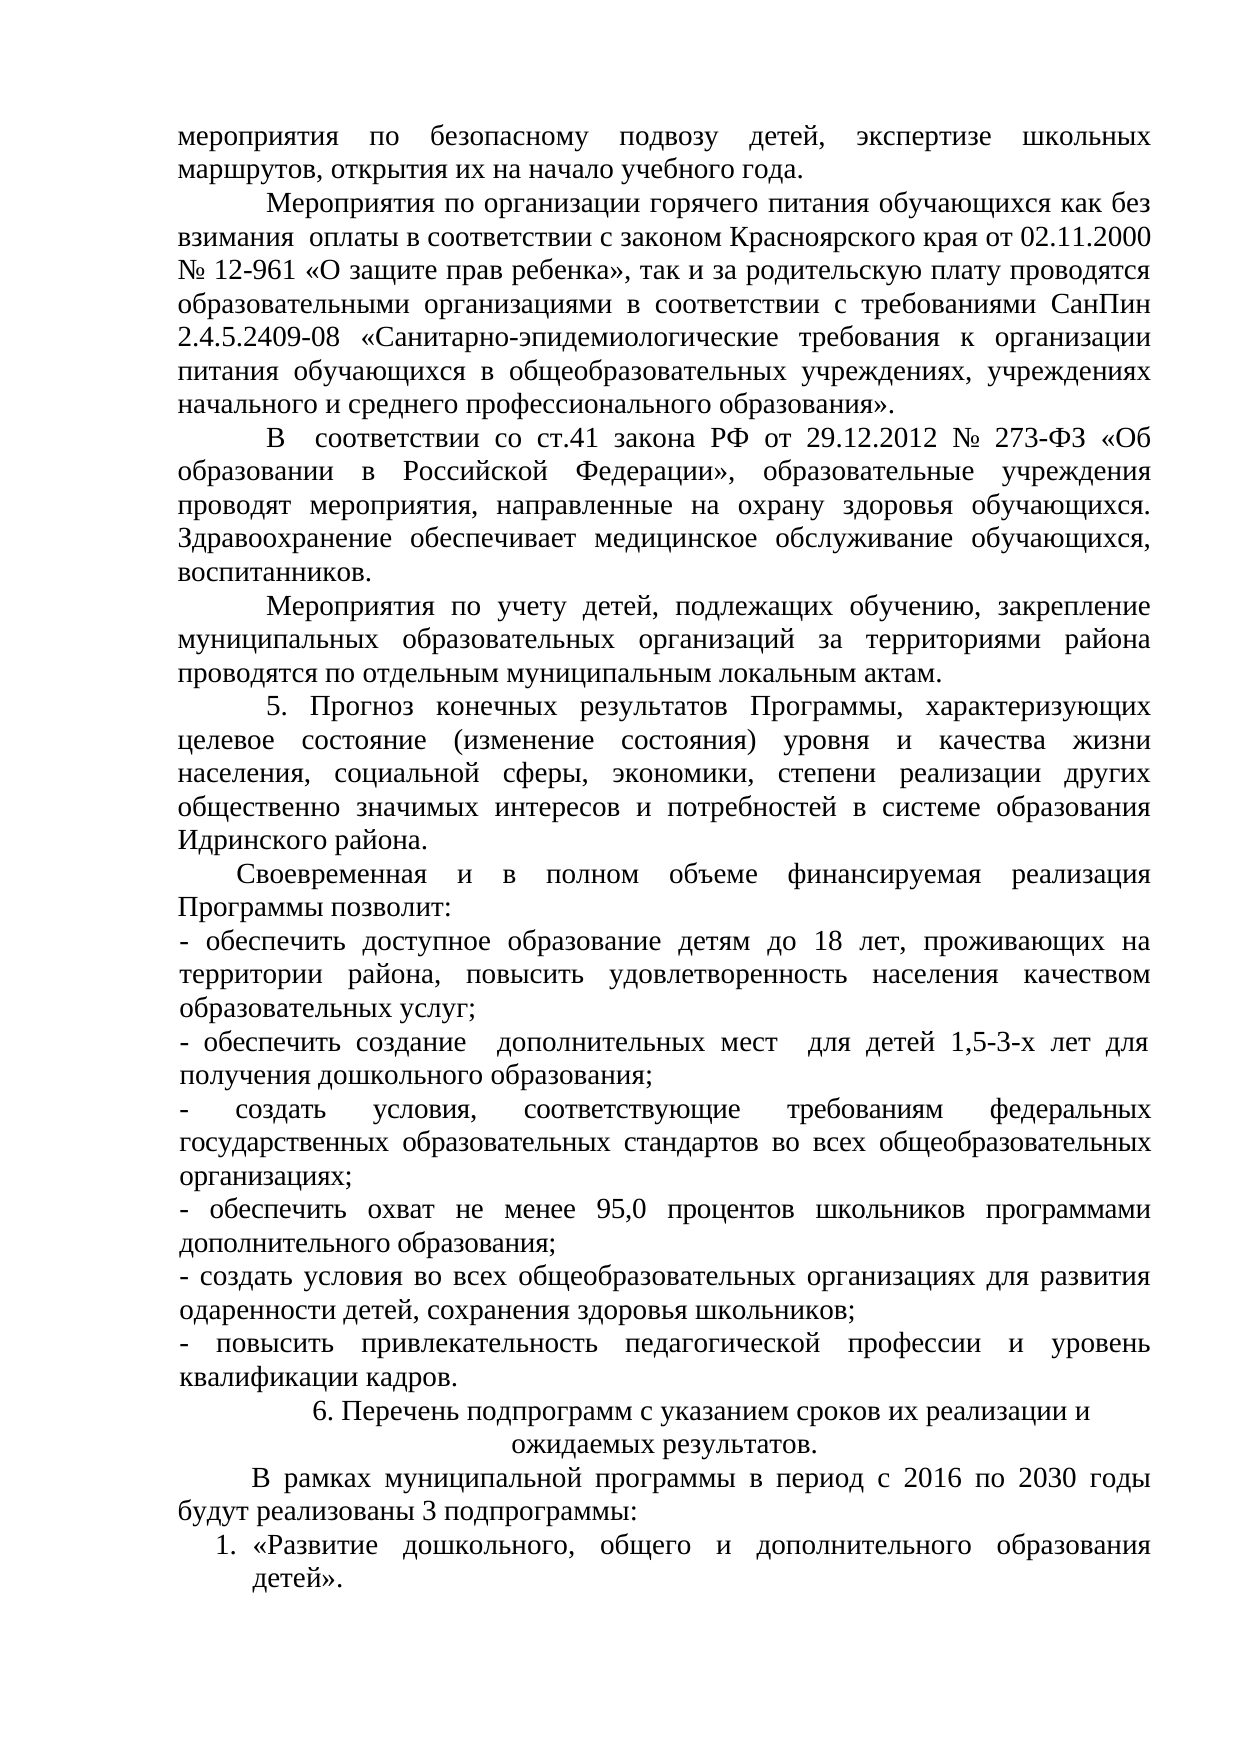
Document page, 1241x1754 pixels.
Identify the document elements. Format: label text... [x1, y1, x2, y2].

text Своевременная и в полном объеме финансируемая реализация Программы позволит: [177, 856, 1152, 923]
text - создать условия во всех общеобразовательных организациях для развития одаренности детей, сохранения здоровья школьников; [179, 1258, 1152, 1326]
text - обеспечить создание дополнительных мест для детей 1,5-3-х лет для получения дошкольного образования; [179, 1024, 1149, 1091]
text В рамках муниципальной программы в период с 2016 по 2030 годы будут реализованы 3 подпрограммы: [177, 1460, 1152, 1527]
text Мероприятия по учету детей, подлежащих обучению, закрепление муниципальных образовательных организаций за территориями района проводятся по отдельным муниципальным локальным актам. [177, 588, 1152, 688]
text - повысить привлекательность педагогической профессии и уровень квалификации кадров. [179, 1326, 1152, 1393]
text 6. Перечень подпрограмм с указанием сроков их реализации и ожидаемых результатов. [177, 1393, 1152, 1460]
text Мероприятия по организации горячего питания обучающихся как без взимания оплаты в соответствии с законом Красноярского края от 02.11.2000 № 12-961 «О защите прав ребенка», так и за родительскую плату проводятся образовательными организациями в соответствии с требованиями СанПин 2.4.5.2409-08 «Санитарно-эпидемиологические требования к организации питания обучающихся в общеобразовательных учреждениях, учреждениях начального и среднего профессионального образования». [177, 185, 1152, 420]
text - обеспечить охват не менее 95,0 процентов школьников программами дополнительного образования; [179, 1191, 1152, 1258]
text - создать условия, соответствующие требованиям федеральных государственных образовательных стандартов во всех общеобразовательных организациях; [179, 1091, 1152, 1191]
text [177, 118, 1152, 185]
text 5. Прогноз конечных результатов Программы, характеризующих целевое состояние (изменение состояния) уровня и качества жизни населения, социальной сферы, экономики, степени реализации других общественно значимых интересов и потребностей в системе образования Идринского района. [177, 688, 1152, 856]
text - обеспечить доступное образование детям до 18 лет, проживающих на территории района, повысить удовлетворенность населения качеством образовательных услуг; [179, 923, 1152, 1024]
text В соответствии со ст.41 закона РФ от 29.12.2012 № 273-ФЗ «Об образовании в Российской Федерации», образовательные учреждения проводят мероприятия, направленные на охрану здоровья обучающихся. Здравоохранение обеспечивает медицинское обслуживание обучающихся, воспитанников. [177, 420, 1152, 588]
list «Развитие дошкольного, общего и дополнительного образования детей». [215, 1527, 1152, 1594]
